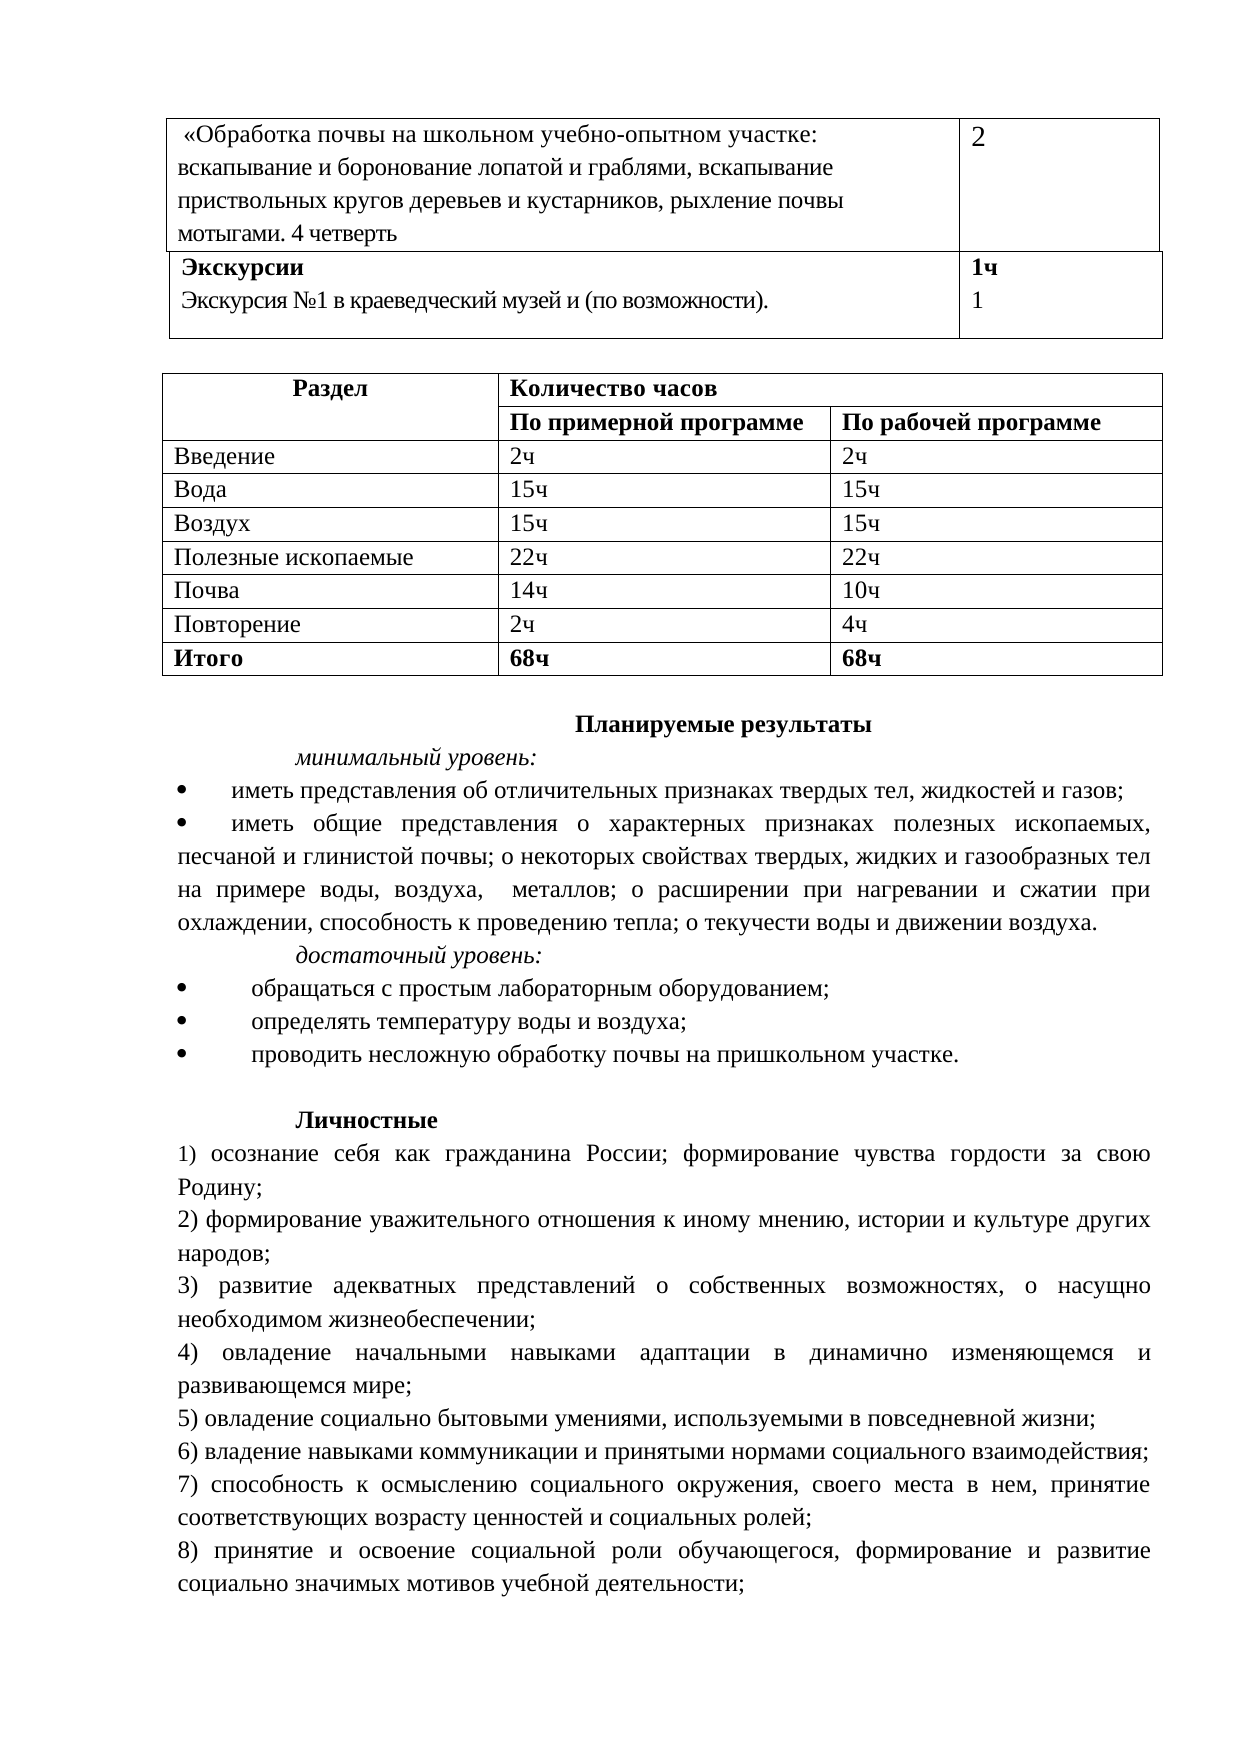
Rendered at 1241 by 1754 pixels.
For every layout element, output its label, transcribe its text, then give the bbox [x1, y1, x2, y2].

table_cell 15ч [831, 474, 1162, 507]
table_cell 2ч [499, 609, 830, 642]
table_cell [167, 119, 959, 251]
list иметь общие представления о характерных признаках полезных ископаемых, песчаной и глинистой почвы; о некоторых свойствах твердых, жидких и газообразных тел на примере воды, воздуха, металлов; о расширении при нагревании и сжатии при охлаждении, способность к проведению тепла; о текучести воды и движении воздуха. [177, 808, 1152, 936]
text 4) овладение начальными навыками адаптации в динамично изменяющемся и развивающемся мире; [177, 1337, 1152, 1398]
table_cell 1ч 1 [960, 252, 1162, 338]
table_cell По примерной программе [499, 407, 830, 440]
text Личностные [177, 1106, 1152, 1134]
table_cell Введение [163, 441, 498, 473]
text достаточный уровень: [177, 940, 1152, 969]
list проводить несложную обработку почвы на пришкольном участке. [177, 1039, 1152, 1068]
list обращаться с простым лабораторным оборудованием; [177, 973, 1152, 1002]
table_cell 10ч [831, 575, 1162, 608]
table_cell 22ч [831, 542, 1162, 574]
table_cell 68ч [831, 643, 1162, 675]
list определять температуру воды и воздуха; [177, 1006, 1152, 1035]
table_cell Почва [163, 575, 498, 608]
table_header Раздел [163, 374, 498, 440]
text 1) осознание себя как гражданина России; формирование чувства гордости за свою Родину; [177, 1138, 1152, 1200]
table_cell Вода [163, 474, 498, 507]
table_cell 22ч [499, 542, 830, 574]
table_cell Экскурсии Экскурсия №1 в краеведческий музей и (по возможности). [170, 252, 959, 338]
table_cell Полезные ископаемые [163, 542, 498, 574]
text 8) принятие и освоение социальной роли обучающегося, формирование и развитие социально значимых мотивов учебной деятельности; [177, 1535, 1152, 1597]
table_cell По рабочей программе [831, 407, 1162, 440]
text Планируемые результаты [177, 709, 1152, 738]
table_cell Итого [163, 643, 498, 675]
table_cell 2ч [831, 441, 1162, 473]
table_cell 14ч [499, 575, 830, 608]
table_cell 5ч 1 1 1 2 [960, 119, 1159, 251]
table_cell 15ч [499, 508, 830, 541]
text 5) овладение социально бытовыми умениями, используемыми в повседневной жизни; [177, 1403, 1152, 1431]
table_cell Повторение [163, 609, 498, 642]
text минимальный уровень: [177, 742, 1152, 771]
table_cell 15ч [499, 474, 830, 507]
table_cell Воздух [163, 508, 498, 541]
text 6) владение навыками коммуникации и принятыми нормами социального взаимодействия; [177, 1436, 1152, 1464]
table_cell 4ч [831, 609, 1162, 642]
list иметь представления об отличительных признаках твердых тел, жидкостей и газов; [177, 775, 1152, 804]
text 7) способность к осмыслению социального окружения, своего места в нем, принятие соответствующих возрасту ценностей и социальных ролей; [177, 1469, 1152, 1531]
text 3) развитие адекватных представлений о собственных возможностях, о насущно необходимом жизнеобеспечении; [177, 1271, 1152, 1332]
table_cell 15ч [831, 508, 1162, 541]
table_header Количество часов [499, 374, 1162, 406]
table_cell 68ч [499, 643, 830, 675]
text 2) формирование уважительного отношения к иному мнению, истории и культуре других народов; [177, 1204, 1152, 1266]
table_cell 2ч [499, 441, 830, 473]
